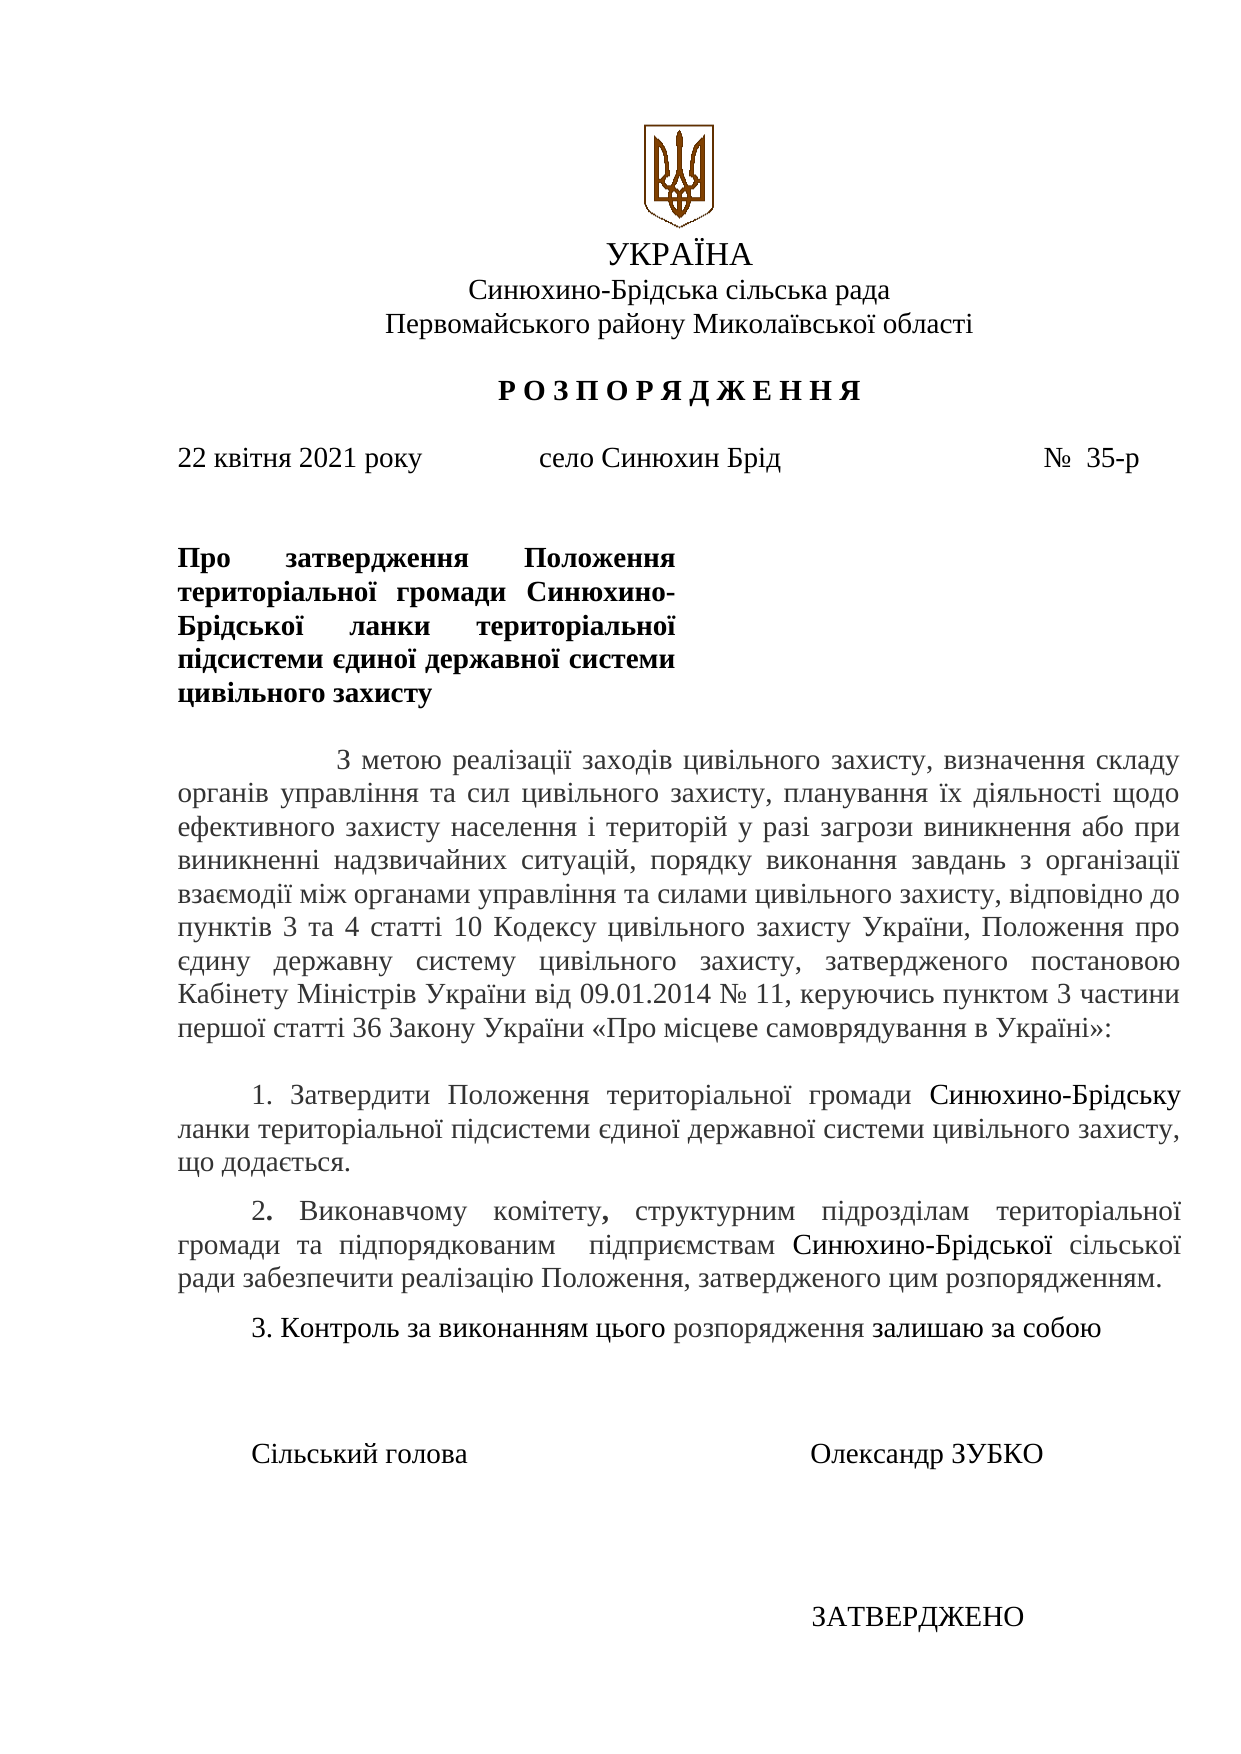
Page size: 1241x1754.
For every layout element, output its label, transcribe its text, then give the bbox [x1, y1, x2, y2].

title УКРАЇНА [177, 234, 1181, 272]
text 3. Контроль за виконанням цього розпорядження залишаю за собою [177, 1310, 1181, 1343]
text Сільський голова Олександр ЗУБКО [207, 1436, 1181, 1469]
subtitle 22 квітня 2021 року село Синюхин Брід № 35-р [177, 440, 1181, 473]
text З метою реалізації заходів цивільного захисту, визначення складу органів управління та сил цивільного захисту, планування їх діяльності щодо ефективного захисту населення і територій у разі загрози виникнення або при виникненні надзвичайних ситуацій, порядку виконання завдань з організації взаємодії між органами управління та силами цивільного захисту, відповідно до пунктів 3 та 4 статті 10 Кодексу цивільного захисту України, Положення про єдину державну систему цивільного захисту, затвердженого постановою Кабінету Міністрів України від 09.01.2014 № 11, керуючись пунктом 3 частини першої статті 36 Закону України «Про місцеве самоврядування в Україні»: [177, 742, 1181, 1044]
text 1. Затвердити Положення територіальної громади Синюхино-Брідську ланки територіальної підсистеми єдиної державної системи цивільного захисту, що додається. [177, 1077, 1181, 1178]
table_header Про затвердження Положення територіальної громади Синюхино-Брідської ланки територіальної підсистеми єдиної державної системи цивільного захисту [166, 541, 687, 708]
subtitle Первомайського району Миколаївської області [177, 306, 1181, 339]
subtitle Р О З П О Р Я Д Ж Е Н Н Я [177, 373, 1181, 406]
subtitle Синюхино-Брідська сільська рада [177, 272, 1181, 306]
text 2. Виконавчому комітету, структурним підрозділам територіальної громади та підпорядкованим підприємствам Синюхино-Брідської сільської ради забезпечити реалізацію Положення, затвердженого цим розпорядженням. [177, 1193, 1181, 1294]
picture [637, 118, 721, 234]
text ЗАТВЕРДЖЕНО [811, 1599, 1181, 1633]
